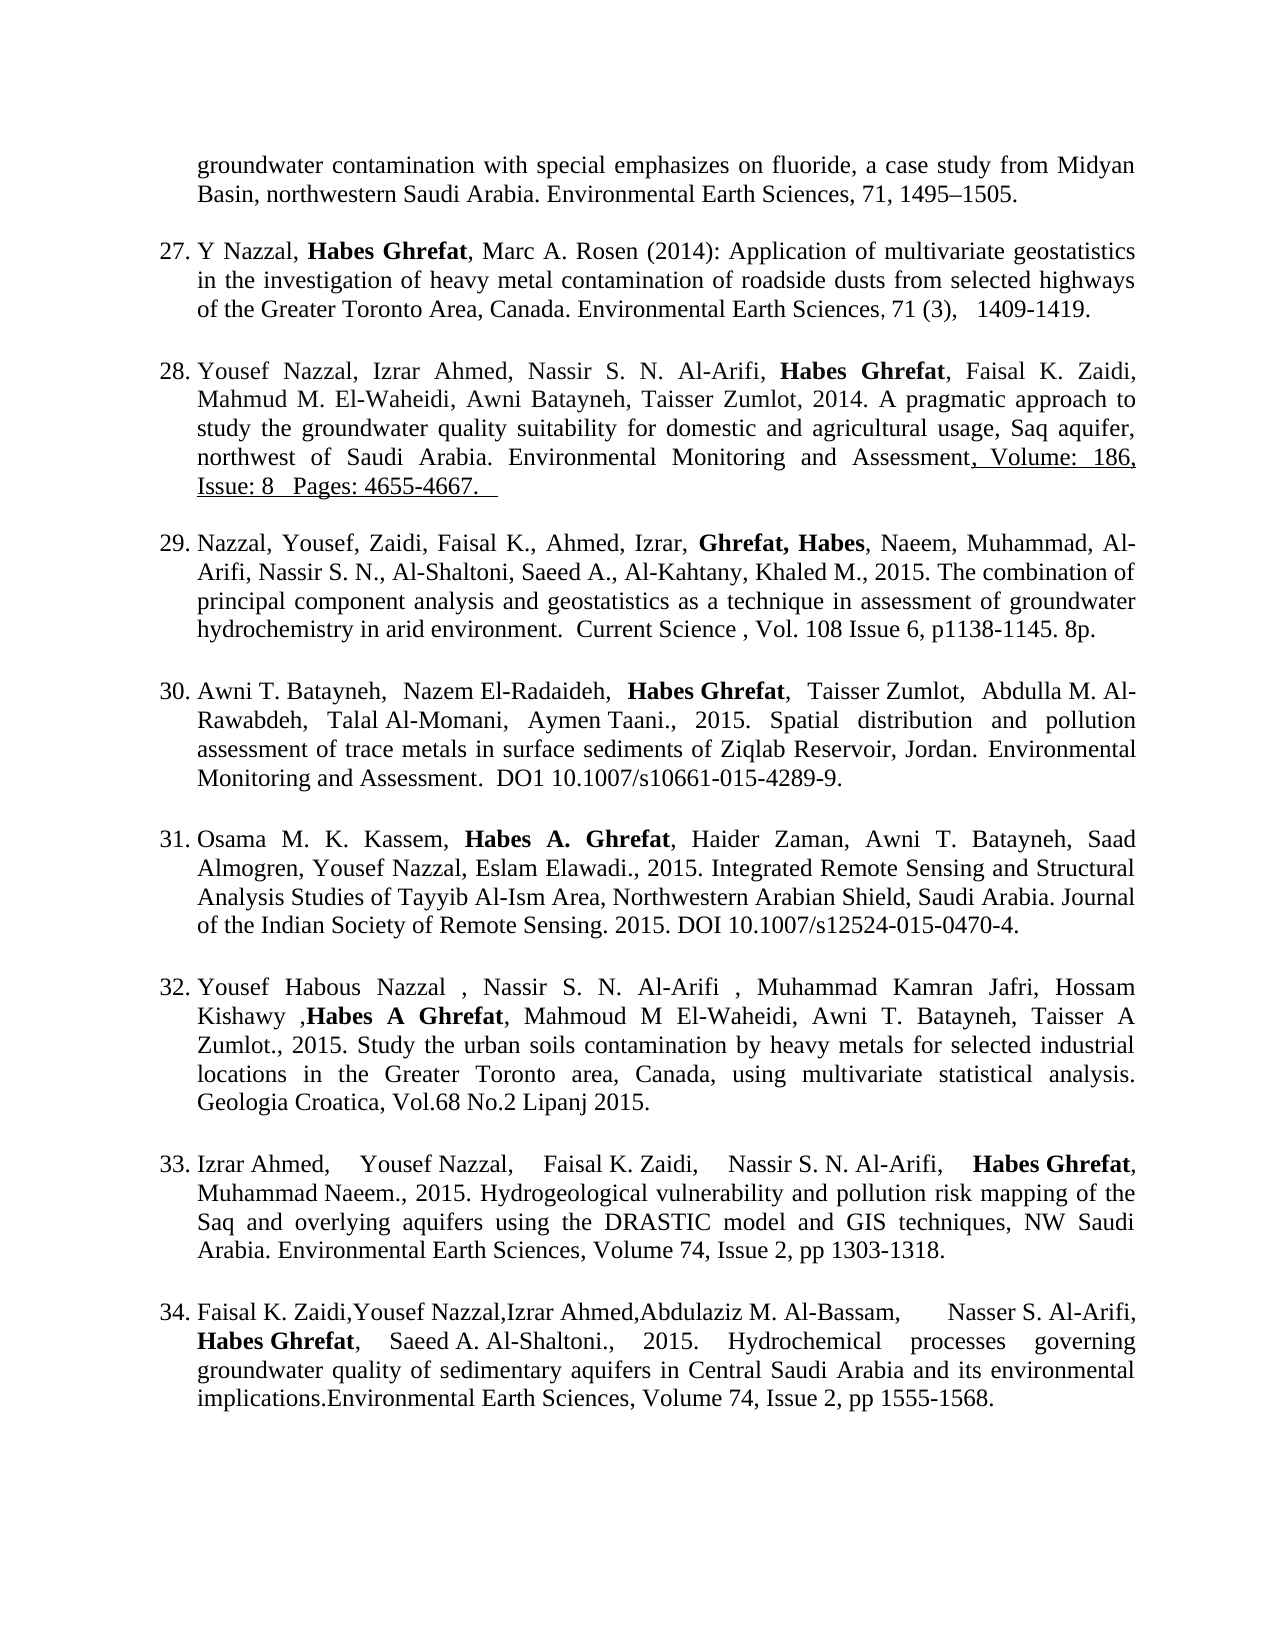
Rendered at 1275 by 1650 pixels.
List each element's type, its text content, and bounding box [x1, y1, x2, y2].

list Yousef Habous Nazzal , Nassir S. N. Al-Arifi , Muhammad Kamran Jafri, Hossam Kishawy ,Habes A Ghrefat, Mahmoud M El-Waheidi, Awni T. Batayneh, Taisser A Zumlot., 2015. Study the urban soils contamination by heavy metals for selected industrial locations in the Greater Toronto area, Canada, using multivariate statistical analysis. Geologia Croatica, Vol.68 No.2 Lipanj 2015. [159, 972, 1136, 1116]
list Osama M. K. Kassem, Habes A. Ghrefat, Haider Zaman, Awni T. Batayneh, Saad Almogren, Yousef Nazzal, Eslam Elawadi., 2015. Integrated Remote Sensing and Structural Analysis Studies of Tayyib Al-Ism Area, Northwestern Arabian Shield, Saudi Arabia. Journal of the Indian Society of Remote Sensing. 2015. DOI 10.1007/s12524-015-0470-4. [159, 824, 1136, 939]
list Faisal K. Zaidi,Yousef Nazzal,Izrar Ahmed,Abdulaziz M. Al-Bassam, Nasser S. Al-Arifi, Habes Ghrefat, Saeed A. Al-Shaltoni., 2015. Hydrochemical processes governing groundwater quality of sedimentary aquifers in Central Saudi Arabia and its environmental implications.Environmental Earth Sciences, Volume 74, Issue 2, pp 1555-1568. [159, 1297, 1136, 1412]
list Y Nazzal, Habes Ghrefat, Marc A. Rosen (2014): Application of multivariate geostatistics in the investigation of heavy metal contamination of roadside dusts from selected highways of the Greater Toronto Area, Canada. Environmental Earth Sciences, 71 (3), 1409-1419. [159, 236, 1136, 323]
list Yousef Nazzal, Izrar Ahmed, Nassir S. N. Al-Arifi, Habes Ghrefat, Faisal K. Zaidi, Mahmud M. El-Waheidi, Awni Batayneh, Taisser Zumlot, 2014. A pragmatic approach to study the groundwater quality suitability for domestic and agricultural usage, Saq aquifer, northwest of Saudi Arabia. Environmental Monitoring and Assessment, Volume: 186, Issue: 8 Pages: 4655-4667. [159, 356, 1136, 499]
list Nazzal, Yousef, Zaidi, Faisal K., Ahmed, Izrar, Ghrefat, Habes, Naeem, Muhammad, Al-Arifi, Nassir S. N., Al-Shaltoni, Saeed A., Al-Kahtany, Khaled M., 2015. The combination of principal component analysis and geostatistics as a technique in assessment of groundwater hydrochemistry in arid environment. Current Science , Vol. 108 Issue 6, p1138-1145. 8p. [159, 528, 1136, 643]
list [159, 150, 1136, 207]
list Awni T. Batayneh, Nazem El-Radaideh, Habes Ghrefat, Taisser Zumlot, Abdulla M. Al-Rawabdeh, Talal Al-Momani, Aymen Taani., 2015. Spatial distribution and pollution assessment of trace metals in surface sediments of Ziqlab Reservoir, Jordan. Environmental Monitoring and Assessment. DO1 10.1007/s10661-015-4289-9. [159, 676, 1136, 791]
list Izrar Ahmed, Yousef Nazzal, Faisal K. Zaidi, Nassir S. N. Al-Arifi, Habes Ghrefat, Muhammad Naeem., 2015. Hydrogeological vulnerability and pollution risk mapping of the Saq and overlying aquifers using the DRASTIC model and GIS techniques, NW Saudi Arabia. Environmental Earth Sciences, Volume 74, Issue 2, pp 1303-1318. [159, 1149, 1136, 1264]
